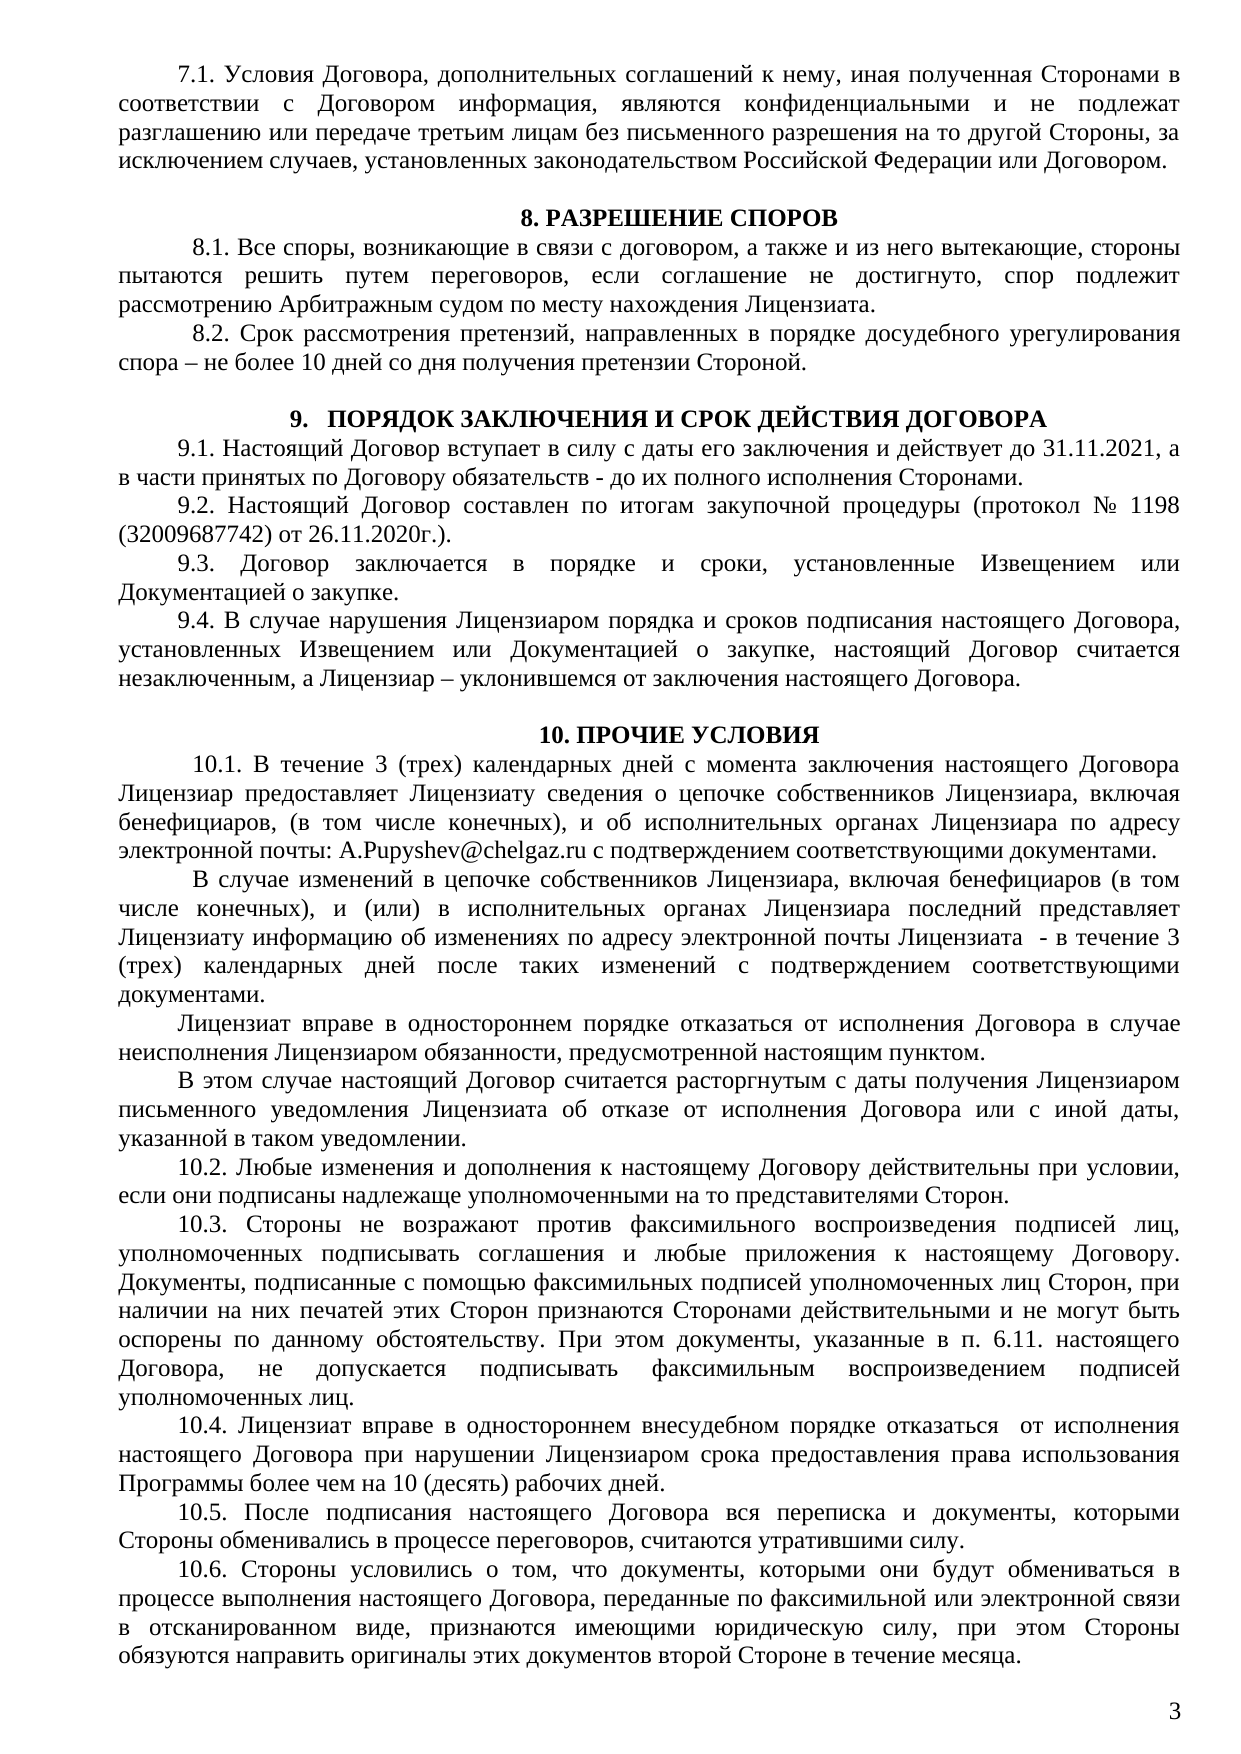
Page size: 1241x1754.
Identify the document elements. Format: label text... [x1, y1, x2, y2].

text 10.2. Любые изменения и дополнения к настоящему Договору действительны при условии, если они подписаны надлежаще уполномоченными на то представителями Сторон. [118, 1152, 1181, 1209]
text 9.3. Договор заключается в порядке и сроки, установленные Извещением или Документацией о закупке. [118, 548, 1181, 605]
text 10.4. Лицензиат вправе в одностороннем внесудебном порядке отказаться от исполнения настоящего Договора при нарушении Лицензиаром срока предоставления права использования Программы более чем на 10 (десять) рабочих дней. [118, 1410, 1181, 1497]
text 9.2. Настоящий Договор составлен по итогам закупочной процедуры (протокол № 1198 (32009687742) от 26.11.2020г.). [118, 490, 1181, 548]
text В случае изменений в цепочке собственников Лицензиара, включая бенефициаров (в том числе конечных), и (или) в исполнительных органах Лицензиара последний представляет Лицензиату информацию об изменениях по адресу электронной почты Лицензиата - в течение 3 (трех) календарных дней после таких изменений с подтверждением соответствующими документами. [118, 864, 1181, 1008]
text 9.1. Настоящий Договор вступает в силу с даты его заключения и действует до 31.11.2021, а в части принятых по Договору обязательств - до их полного исполнения Сторонами. [118, 433, 1181, 490]
text 9.4. В случае нарушения Лицензиаром порядка и сроков подписания настоящего Договора, установленных Извещением или Документацией о закупке, настоящий Договор считается незаключенным, а Лицензиар – уклонившемся от заключения настоящего Договора. [118, 605, 1181, 692]
list ПОРЯДОК ЗАКЛЮЧЕНИЯ И СРОК ДЕЙСТВИЯ ДОГОВОРА [156, 404, 1181, 433]
text 8.2. Срок рассмотрения претензий, направленных в порядке досудебного урегулирования спора – не более 10 дней со дня получения претензии Стороной. [118, 318, 1181, 375]
text 8. РАЗРЕШЕНИЕ СПОРОВ [118, 203, 1181, 232]
text 10.1. В течение 3 (трех) календарных дней с момента заключения настоящего Договора Лицензиар предоставляет Лицензиату сведения о цепочке собственников Лицензиара, включая бенефициаров, (в том числе конечных), и об исполнительных органах Лицензиара по адресу электронной почты: A.Pupyshev@chelgaz.ru с подтверждением соответствующими документами. [118, 749, 1181, 864]
text Лицензиат вправе в одностороннем порядке отказаться от исполнения Договора в случае неисполнения Лицензиаром обязанности, предусмотренной настоящим пунктом. [118, 1008, 1181, 1065]
text 7.1. Условия Договора, дополнительных соглашений к нему, иная полученная Сторонами в соответствии с Договором информация, являются конфиденциальными и не подлежат разглашению или передаче третьим лицам без письменного разрешения на то другой Стороны, за исключением случаев, установленных законодательством Российской Федерации или Договором. [118, 59, 1181, 174]
text 10.5. После подписания настоящего Договора вся переписка и документы, которыми Стороны обменивались в процессе переговоров, считаются утратившими силу. [118, 1497, 1181, 1554]
text 10. ПРОЧИЕ УСЛОВИЯ [118, 720, 1181, 749]
text 10.3. Стороны не возражают против факсимильного воспроизведения подписей лиц, уполномоченных подписывать соглашения и любые приложения к настоящему Договору. Документы, подписанные с помощью факсимильных подписей уполномоченных лиц Сторон, при наличии на них печатей этих Сторон признаются Сторонами действительными и не могут быть оспорены по данному обстоятельству. При этом документы, указанные в п. 6.11. настоящего Договора, не допускается подписывать факсимильным воспроизведением подписей уполномоченных лиц. [118, 1209, 1181, 1410]
text 8.1. Все споры, возникающие в связи с договором, а также и из него вытекающие, стороны пытаются решить путем переговоров, если соглашение не достигнуто, спор подлежит рассмотрению Арбитражным судом по месту нахождения Лицензиата. [118, 232, 1181, 318]
text В этом случае настоящий Договор считается расторгнутым с даты получения Лицензиаром письменного уведомления Лицензиата об отказе от исполнения Договора или с иной даты, указанной в таком уведомлении. [118, 1065, 1181, 1152]
text 10.6. Стороны условились о том, что документы, которыми они будут обмениваться в процессе выполнения настоящего Договора, переданные по факсимильной или электронной связи в отсканированном виде, признаются имеющими юридическую силу, при этом Стороны обязуются направить оригиналы этих документов второй Стороне в течение месяца. [118, 1554, 1181, 1669]
